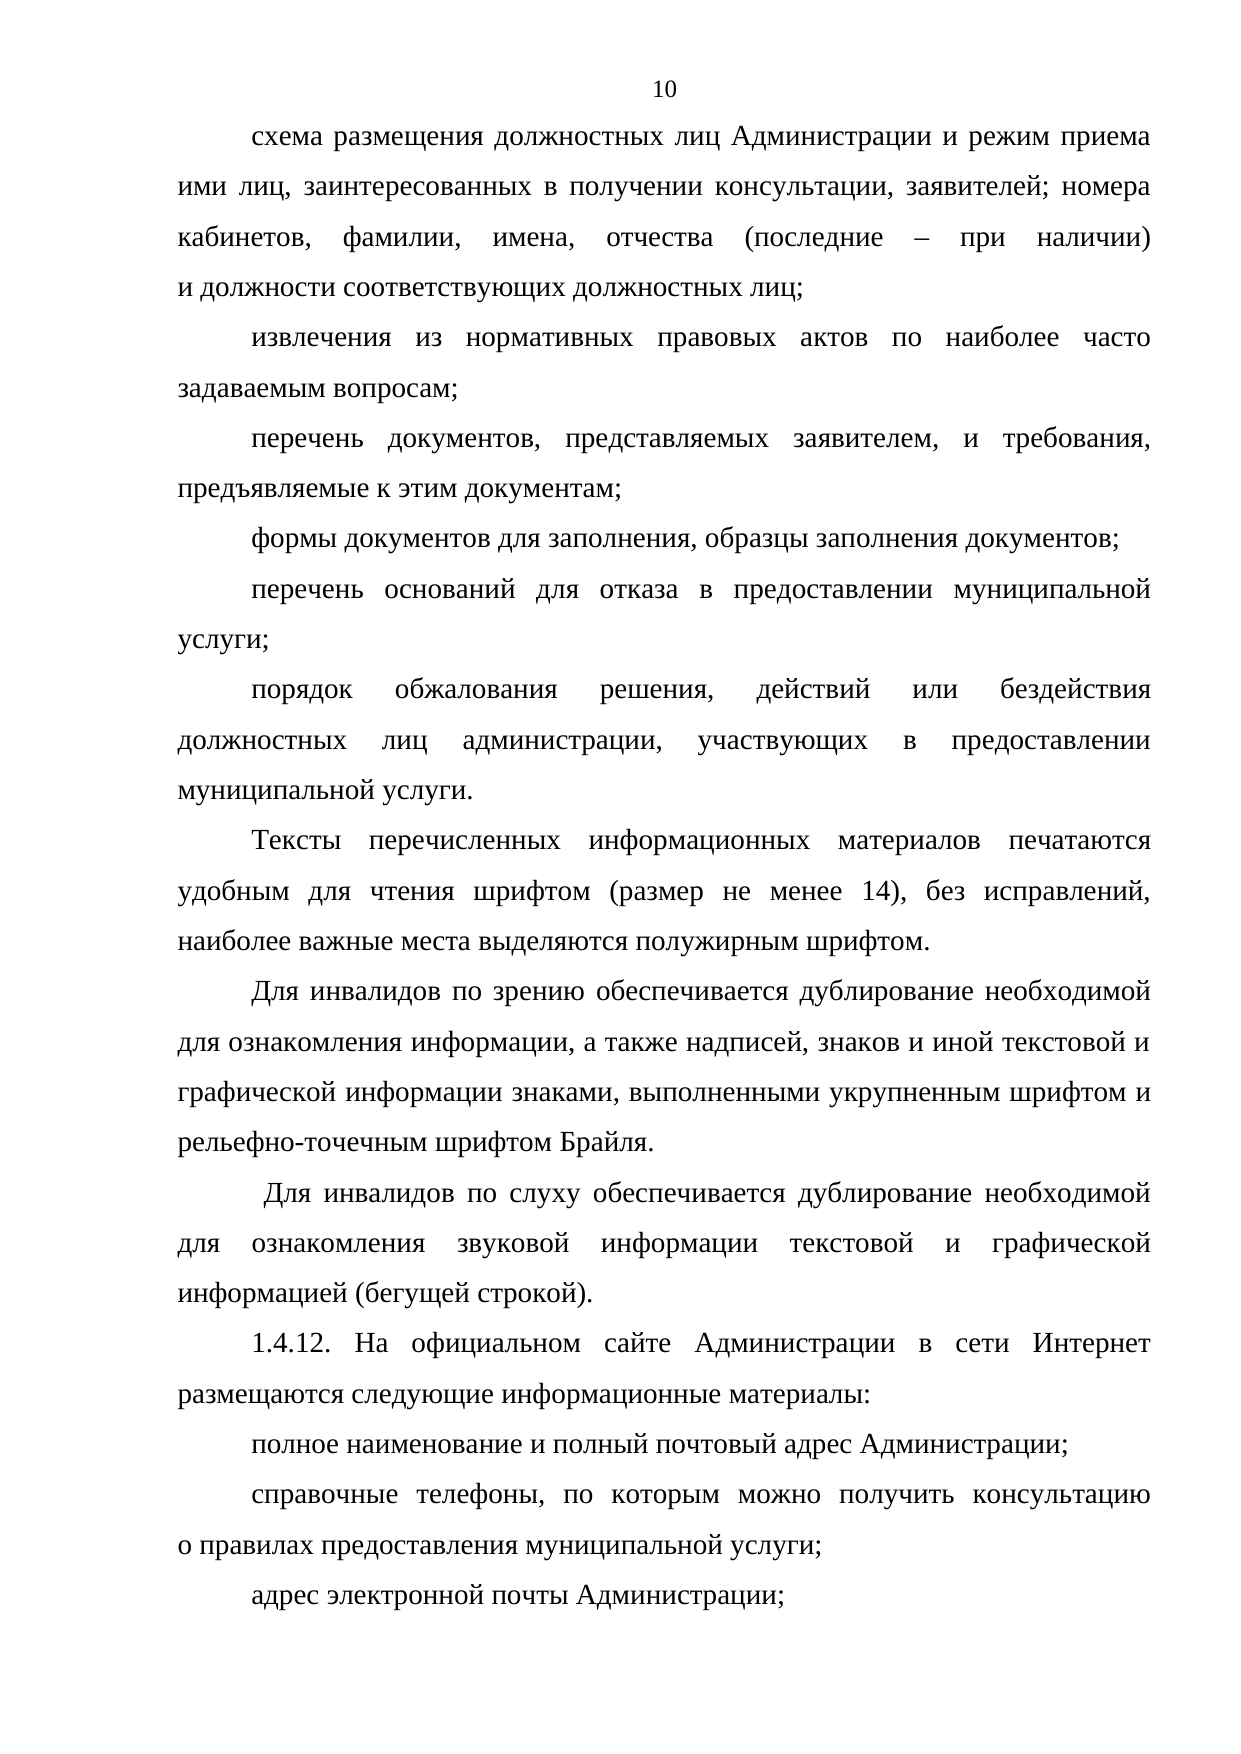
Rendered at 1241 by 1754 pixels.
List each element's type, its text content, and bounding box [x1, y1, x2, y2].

text адрес электронной почты Администрации; [177, 1577, 1152, 1611]
text перечень документов, представляемых заявителем, и требования, предъявляемые к этим документам; [177, 420, 1152, 504]
text 1.4.12. На официальном сайте Администрации в сети Интернет размещаются следующие информационные материалы: [177, 1326, 1152, 1409]
text полное наименование и полный почтовый адрес Администрации; [177, 1426, 1152, 1460]
text Для инвалидов по зрению обеспечивается дублирование необходимой для ознакомления информации, а также надписей, знаков и иной текстовой и графической информации знаками, выполненными укрупненным шрифтом и рельефно-точечным шрифтом Брайля. [177, 973, 1152, 1158]
text справочные телефоны, по которым можно получить консультацию о правилах предоставления муниципальной услуги; [177, 1477, 1152, 1560]
text Тексты перечисленных информационных материалов печатаются удобным для чтения шрифтом (размер не менее 14), без исправлений, наиболее важные места выделяются полужирным шрифтом. [177, 822, 1152, 957]
text Для инвалидов по слуху обеспечивается дублирование необходимой для ознакомления звуковой информации текстовой и графической информацией (бегущей строкой). [177, 1175, 1152, 1309]
text формы документов для заполнения, образцы заполнения документов; [177, 521, 1152, 554]
text порядок обжалования решения, действий или бездействия должностных лиц администрации, участвующих в предоставлении муниципальной услуги. [177, 672, 1152, 806]
text схема размещения должностных лиц Администрации и режим приема ими лиц, заинтересованных в получении консультации, заявителей; номера кабинетов, фамилии, имена, отчества (последние – при наличии) и должности соответствующих должностных лиц; [177, 118, 1152, 303]
text перечень оснований для отказа в предоставлении муниципальной услуги; [177, 571, 1152, 655]
text извлечения из нормативных правовых актов по наиболее часто задаваемым вопросам; [177, 319, 1152, 403]
